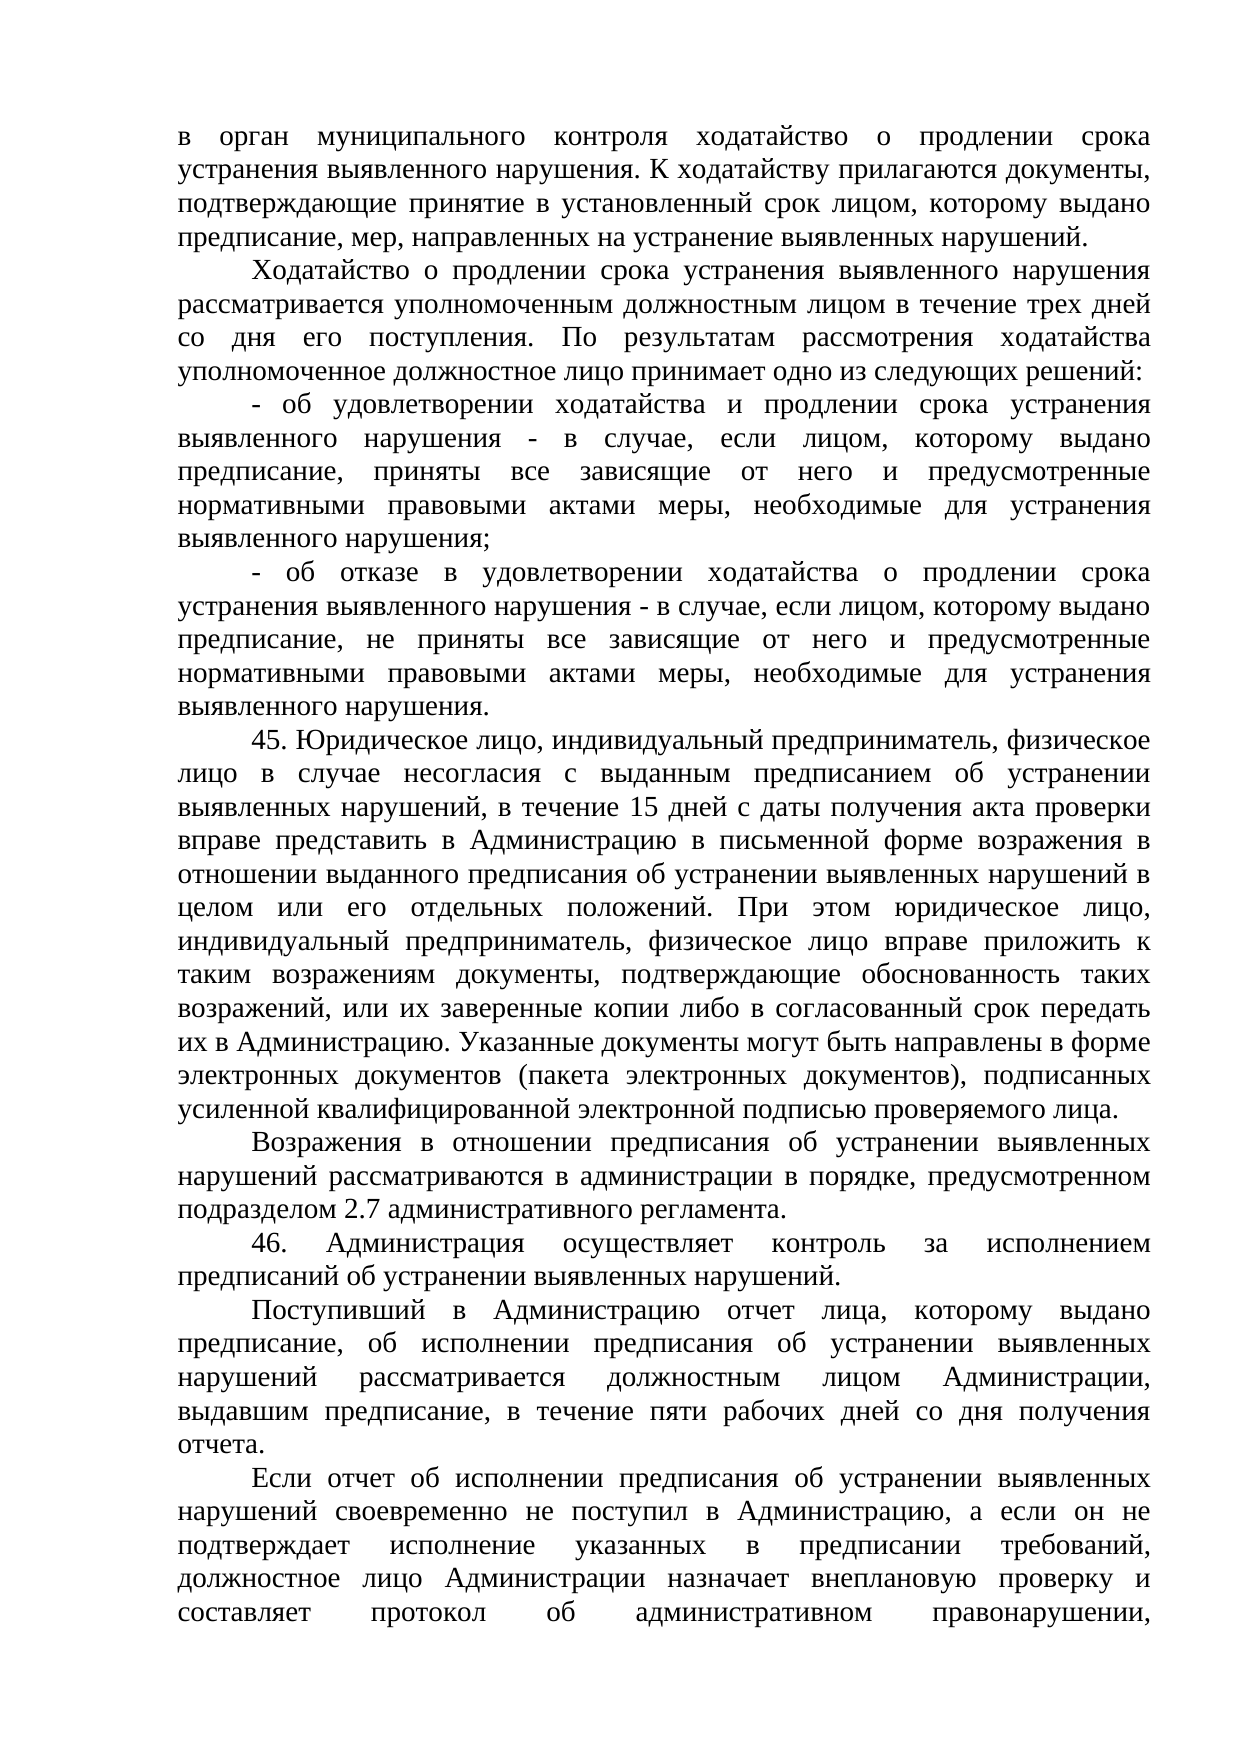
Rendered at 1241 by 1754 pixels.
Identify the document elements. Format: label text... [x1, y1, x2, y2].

text Поступивший в Администрацию отчет лица, которому выдано предписание, об исполнении предписания об устранении выявленных нарушений рассматривается должностным лицом Администрации, выдавшим предписание, в течение пяти рабочих дней со дня получения отчета. [177, 1292, 1152, 1460]
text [177, 118, 1152, 252]
text - об отказе в удовлетворении ходатайства о продлении срока устранения выявленного нарушения - в случае, если лицом, которому выдано предписание, не приняты все зависящие от него и предусмотренные нормативными правовыми актами меры, необходимые для устранения выявленного нарушения. [177, 554, 1152, 722]
text Возражения в отношении предписания об устранении выявленных нарушений рассматриваются в администрации в порядке, предусмотренном подразделом 2.7 административного регламента. [177, 1124, 1152, 1225]
text 45. Юридическое лицо, индивидуальный предприниматель, физическое лицо в случае несогласия с выданным предписанием об устранении выявленных нарушений, в течение 15 дней с даты получения акта проверки вправе представить в Администрацию в письменной форме возражения в отношении выданного предписания об устранении выявленных нарушений в целом или его отдельных положений. При этом юридическое лицо, индивидуальный предприниматель, физическое лицо вправе приложить к таким возражениям документы, подтверждающие обоснованность таких возражений, или их заверенные копии либо в согласованный срок передать их в Администрацию. Указанные документы могут быть направлены в форме электронных документов (пакета электронных документов), подписанных усиленной квалифицированной электронной подписью проверяемого лица. [177, 722, 1152, 1124]
text - об удовлетворении ходатайства и продлении срока устранения выявленного нарушения - в случае, если лицом, которому выдано предписание, приняты все зависящие от него и предусмотренные нормативными правовыми актами меры, необходимые для устранения выявленного нарушения; [177, 386, 1152, 554]
text 46. Администрация осуществляет контроль за исполнением предписаний об устранении выявленных нарушений. [177, 1225, 1152, 1292]
text Ходатайство о продлении срока устранения выявленного нарушения рассматривается уполномоченным должностным лицом в течение трех дней со дня его поступления. По результатам рассмотрения ходатайства уполномоченное должностное лицо принимает одно из следующих решений: [177, 252, 1152, 386]
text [177, 1460, 1152, 1627]
